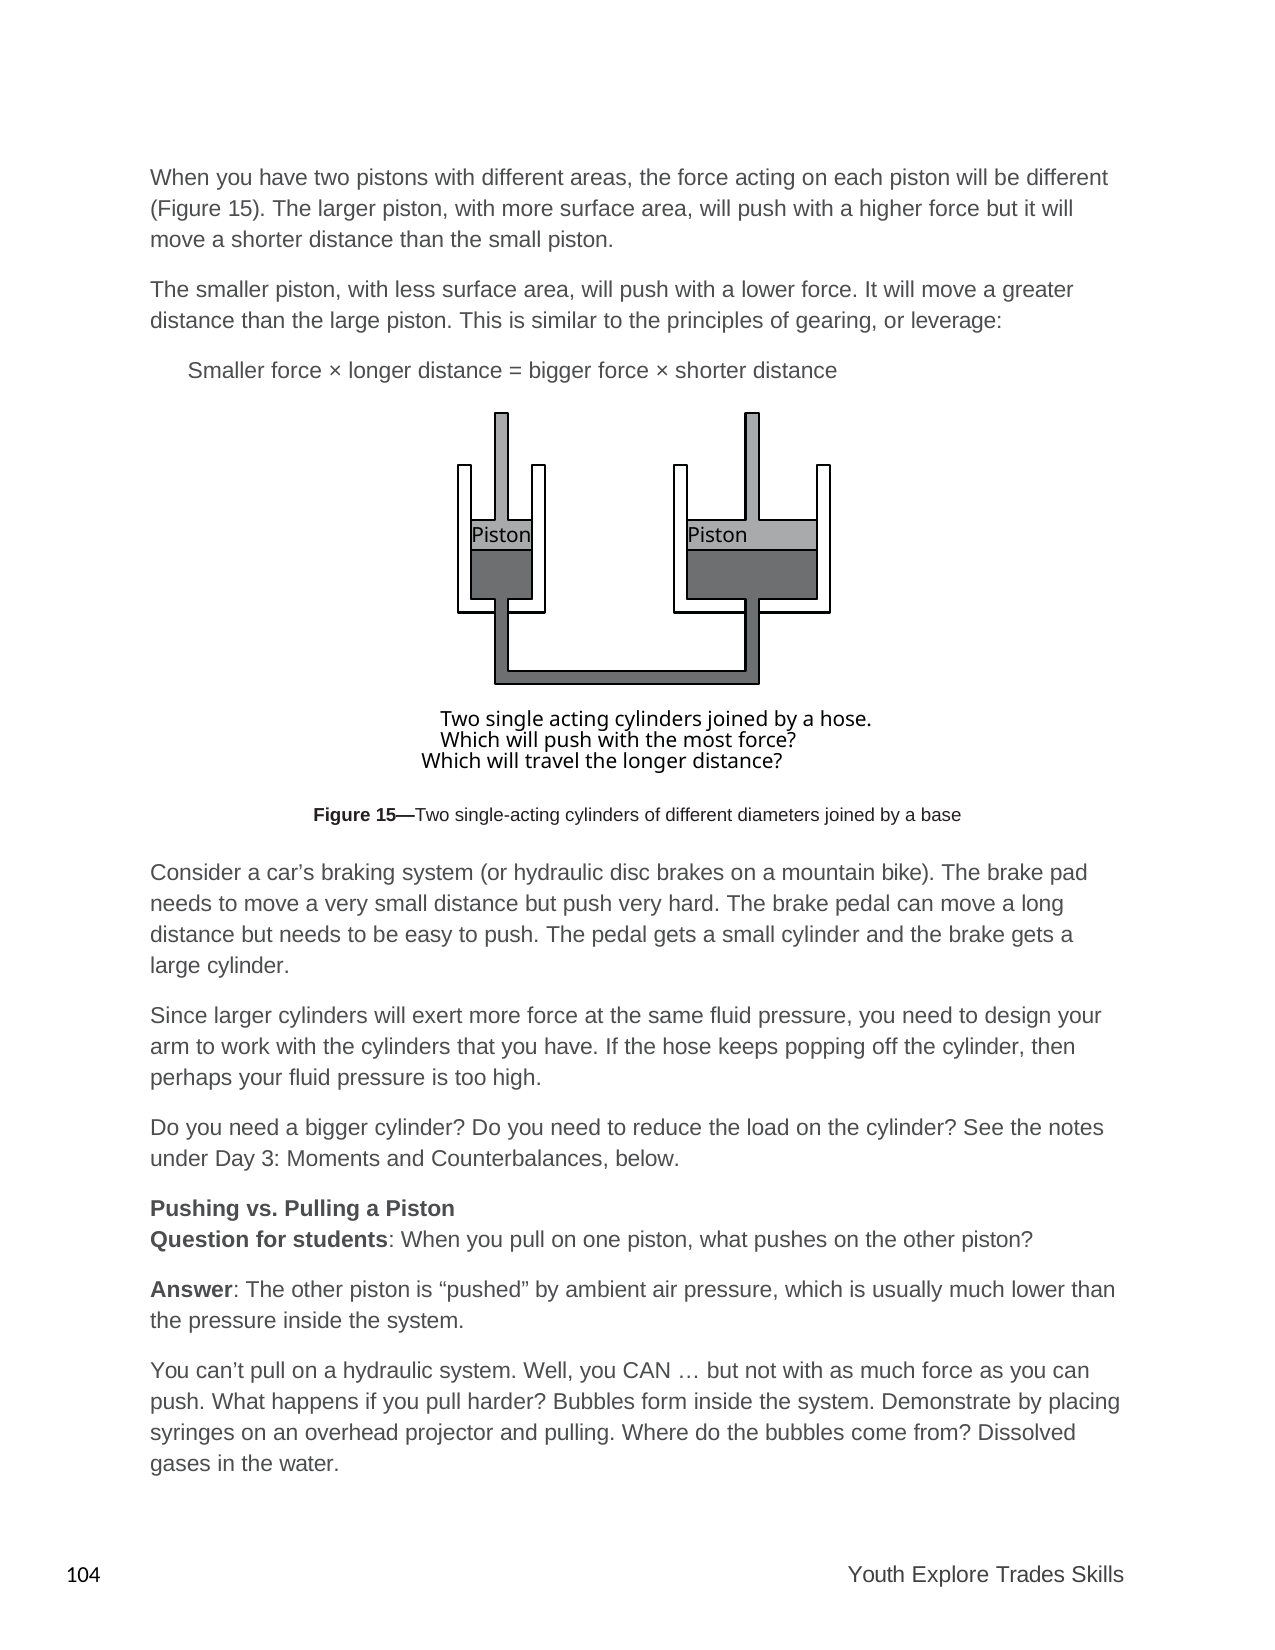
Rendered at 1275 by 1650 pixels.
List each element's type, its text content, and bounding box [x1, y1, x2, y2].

text Figure 15—Two single-acting cylinders of different diameters joined by a base [313, 804, 1183, 825]
text Since larger cylinders will exert more force at the same fluid pressure, you need to design your arm to work with the cylinders that you have. If the hose keeps popping off the cylinder, then perhaps your fluid pressure is too high. [150, 1002, 1119, 1091]
subtitle Pushing vs. Pulling a Piston [150, 1195, 1183, 1221]
text Which will travel the longer distance? [159, 751, 1044, 773]
text Do you need a bigger cylinder? Do you need to reduce the load on the cylinder? See the notes under Day 3: Moments and Counterbalances, below. [150, 1114, 1119, 1171]
text You can’t pull on a hydraulic system. Well, you CAN … but not with as much force as you can push. What happens if you pull harder? Bubbles form inside the system. Demonstrate by placing syringes on an overhead projector and pulling. Where do the bubbles come from? Dissolved gases in the water. [150, 1357, 1122, 1477]
text Question for students: When you pull on one piston, what pushes on the other piston? [150, 1226, 1183, 1253]
text Answer: The other piston is “pushed” by ambient air pressure, which is usually much lower than the pressure inside the system. [150, 1276, 1119, 1334]
text The smaller piston, with less surface area, will push with a lower force. It will move a greater distance than the large piston. This is similar to the principles of gearing, or leverage: [150, 276, 1119, 333]
text Consider a car’s braking system (or hydraulic disc brakes on a mountain bike). The brake pad needs to move a very small distance but push very hard. The brake pedal can move a long distance but needs to be easy to push. The pedal gets a small cylinder and the brake gets a large cylinder. [150, 859, 1119, 978]
text When you have two pistons with different areas, the force acting on each piston will be different (Figure 15). The larger piston, with more surface area, will push with a higher force but it will move a shorter distance than the small piston. [150, 164, 1119, 252]
text Smaller force × longer distance = bigger force × shorter distance [187, 357, 1183, 383]
text Two single acting cylinders joined by a hose. Which will push with the most force? [440, 710, 876, 751]
